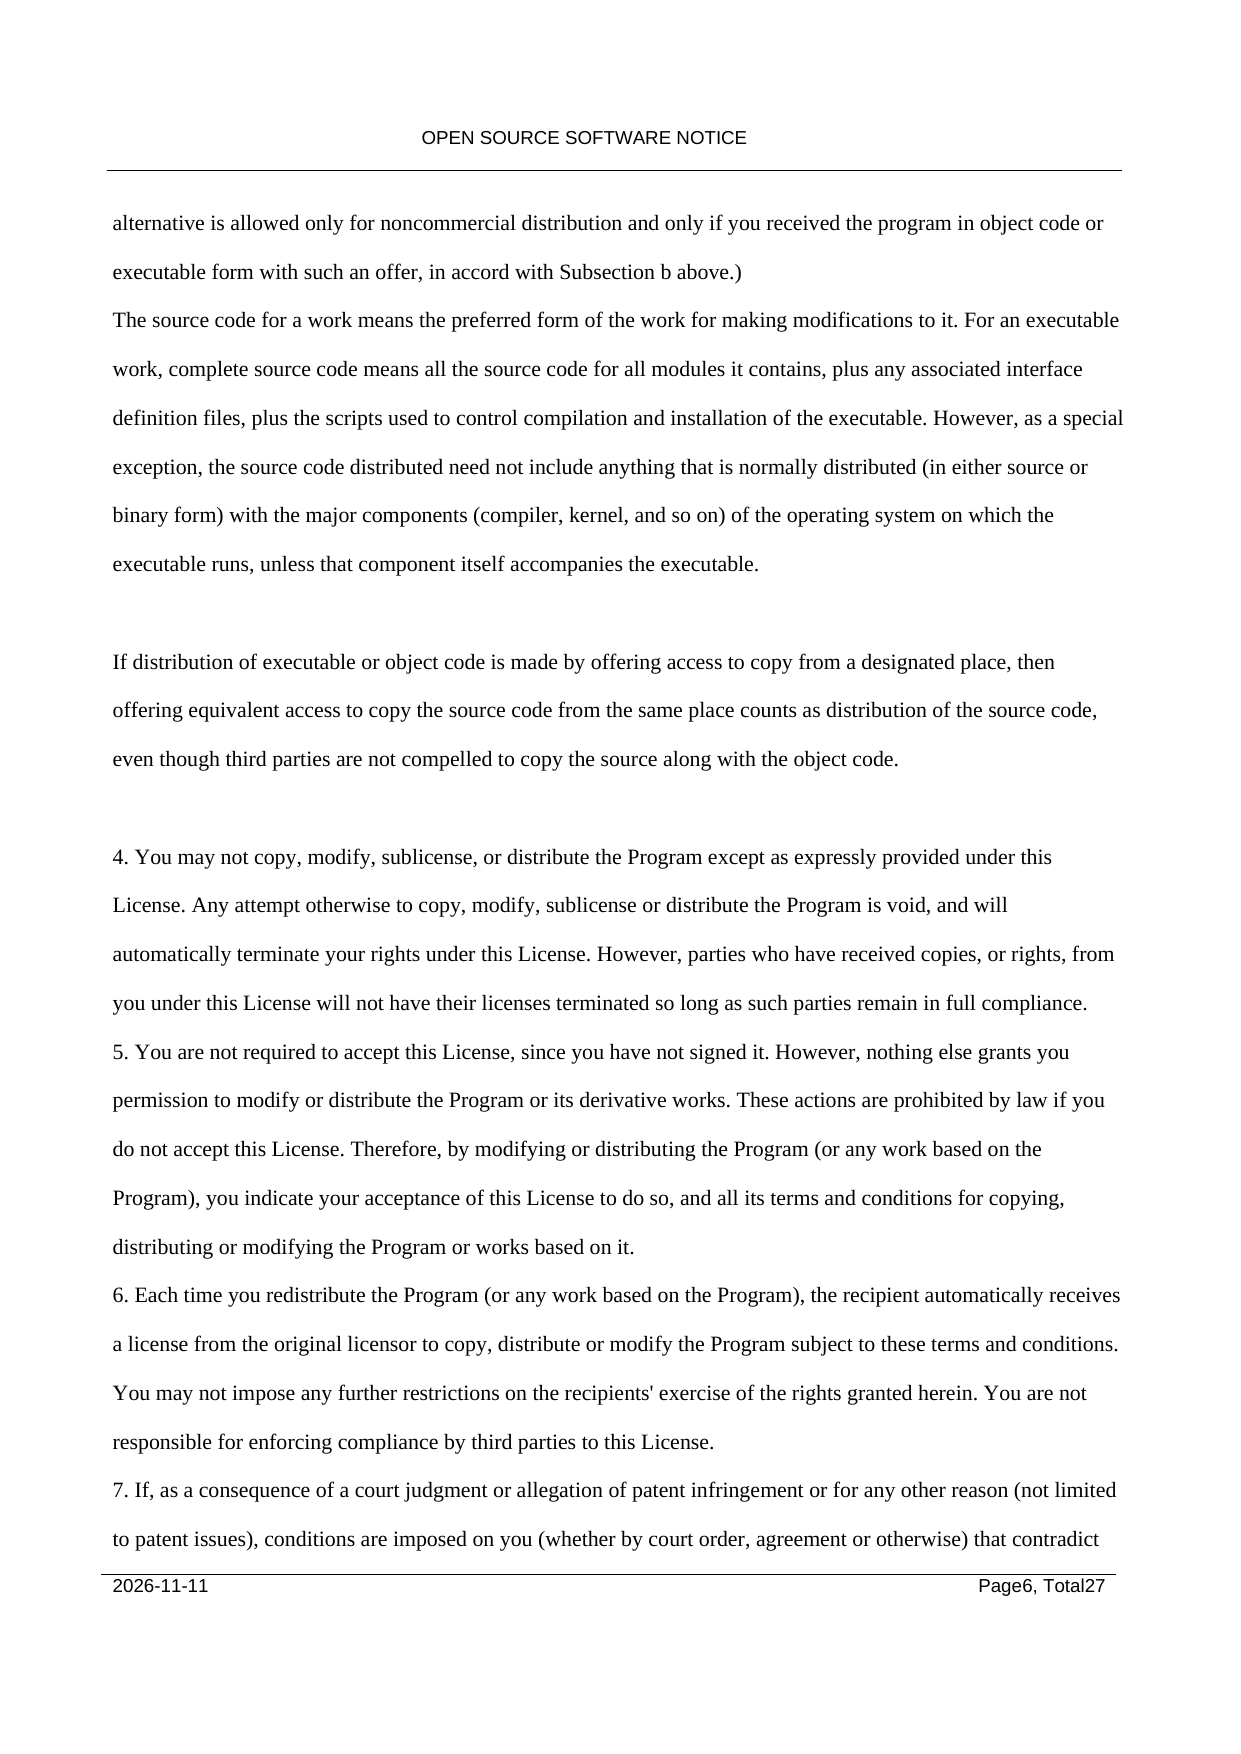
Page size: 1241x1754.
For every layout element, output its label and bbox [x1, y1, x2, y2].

text [112, 206, 1128, 1555]
